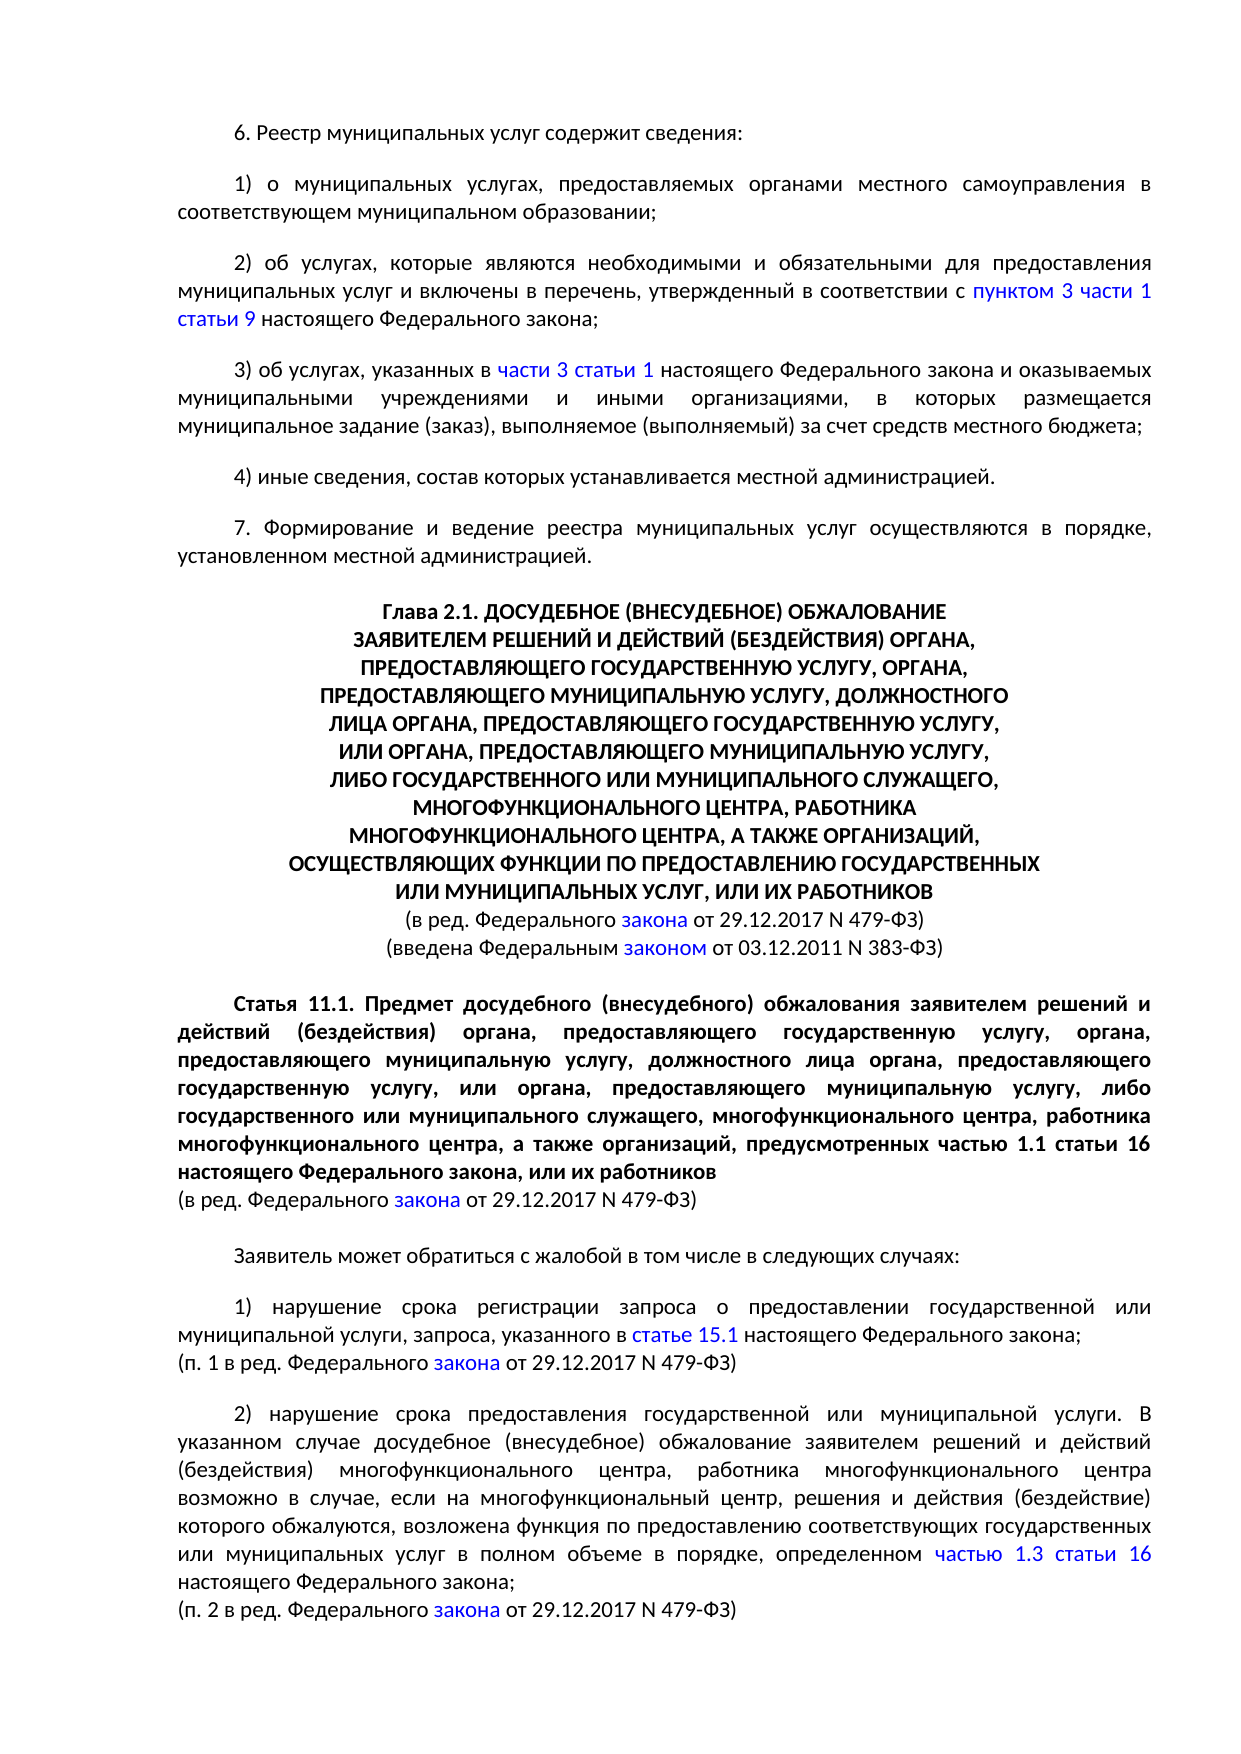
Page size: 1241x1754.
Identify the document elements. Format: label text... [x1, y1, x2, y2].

text 3) об услугах, указанных в части 3 статьи 1 настоящего Федерального закона и оказываемых муниципальными учреждениями и иными организациями, в которых размещается муниципальное задание (заказ), выполняемое (выполняемый) за счет средств местного бюджета; [177, 355, 1152, 439]
title ИЛИ МУНИЦИПАЛЬНЫХ УСЛУГ, ИЛИ ИХ РАБОТНИКОВ [177, 877, 1152, 905]
title ЛИЦА ОРГАНА, ПРЕДОСТАВЛЯЮЩЕГО ГОСУДАРСТВЕННУЮ УСЛУГУ, [177, 709, 1152, 737]
text 2) нарушение срока предоставления государственной или муниципальной услуги. В указанном случае досудебное (внесудебное) обжалование заявителем решений и действий (бездействия) многофункционального центра, работника многофункционального центра возможно в случае, если на многофункциональный центр, решения и действия (бездействие) которого обжалуются, возложена функция по предоставлению соответствующих государственных или муниципальных услуг в полном объеме в порядке, определенном частью 1.3 статьи 16 настоящего Федерального закона; [177, 1399, 1152, 1596]
text (в ред. Федерального закона от 29.12.2017 N 479-ФЗ) [177, 905, 1152, 933]
title ОСУЩЕСТВЛЯЮЩИХ ФУНКЦИИ ПО ПРЕДОСТАВЛЕНИЮ ГОСУДАРСТВЕННЫХ [177, 849, 1152, 877]
text 1) нарушение срока регистрации запроса о предоставлении государственной или муниципальной услуги, запроса, указанного в статье 15.1 настоящего Федерального закона; [177, 1292, 1152, 1348]
title ИЛИ ОРГАНА, ПРЕДОСТАВЛЯЮЩЕГО МУНИЦИПАЛЬНУЮ УСЛУГУ, [177, 737, 1152, 765]
title ПРЕДОСТАВЛЯЮЩЕГО ГОСУДАРСТВЕННУЮ УСЛУГУ, ОРГАНА, [177, 653, 1152, 681]
text 7. Формирование и ведение реестра муниципальных услуг осуществляются в порядке, установленном местной администрацией. [177, 513, 1152, 569]
title МНОГОФУНКЦИОНАЛЬНОГО ЦЕНТРА, А ТАКЖЕ ОРГАНИЗАЦИЙ, [177, 821, 1152, 849]
text 4) иные сведения, состав которых устанавливается местной администрацией. [177, 462, 1152, 490]
title МНОГОФУНКЦИОНАЛЬНОГО ЦЕНТРА, РАБОТНИКА [177, 793, 1152, 821]
text Заявитель может обратиться с жалобой в том числе в следующих случаях: [177, 1241, 1152, 1269]
text 1) о муниципальных услугах, предоставляемых органами местного самоуправления в соответствующем муниципальном образовании; [177, 169, 1152, 225]
text (п. 1 в ред. Федерального закона от 29.12.2017 N 479-ФЗ) [177, 1348, 1152, 1376]
text 2) об услугах, которые являются необходимыми и обязательными для предоставления муниципальных услуг и включены в перечень, утвержденный в соответствии с пунктом 3 части 1 статьи 9 настоящего Федерального закона; [177, 248, 1152, 332]
title ЛИБО ГОСУДАРСТВЕННОГО ИЛИ МУНИЦИПАЛЬНОГО СЛУЖАЩЕГО, [177, 765, 1152, 793]
title ПРЕДОСТАВЛЯЮЩЕГО МУНИЦИПАЛЬНУЮ УСЛУГУ, ДОЛЖНОСТНОГО [177, 681, 1152, 709]
text (введена Федеральным законом от 03.12.2011 N 383-ФЗ) [177, 933, 1152, 961]
text (п. 2 в ред. Федерального закона от 29.12.2017 N 479-ФЗ) [177, 1596, 1152, 1623]
title Глава 2.1. ДОСУДЕБНОЕ (ВНЕСУДЕБНОЕ) ОБЖАЛОВАНИЕ [177, 597, 1152, 625]
title ЗАЯВИТЕЛЕМ РЕШЕНИЙ И ДЕЙСТВИЙ (БЕЗДЕЙСТВИЯ) ОРГАНА, [177, 625, 1152, 653]
title Статья 11.1. Предмет досудебного (внесудебного) обжалования заявителем решений и действий (бездействия) органа, предоставляющего государственную услугу, органа, предоставляющего муниципальную услугу, должностного лица органа, предоставляющего государственную услугу, или органа, предоставляющего муниципальную услугу, либо государственного или муниципального служащего, многофункционального центра, работника многофункционального центра, а также организаций, предусмотренных частью 1.1 статьи 16 настоящего Федерального закона, или их работников [177, 989, 1152, 1185]
text (в ред. Федерального закона от 29.12.2017 N 479-ФЗ) [177, 1185, 1152, 1213]
text 6. Реестр муниципальных услуг содержит сведения: [177, 118, 1152, 146]
